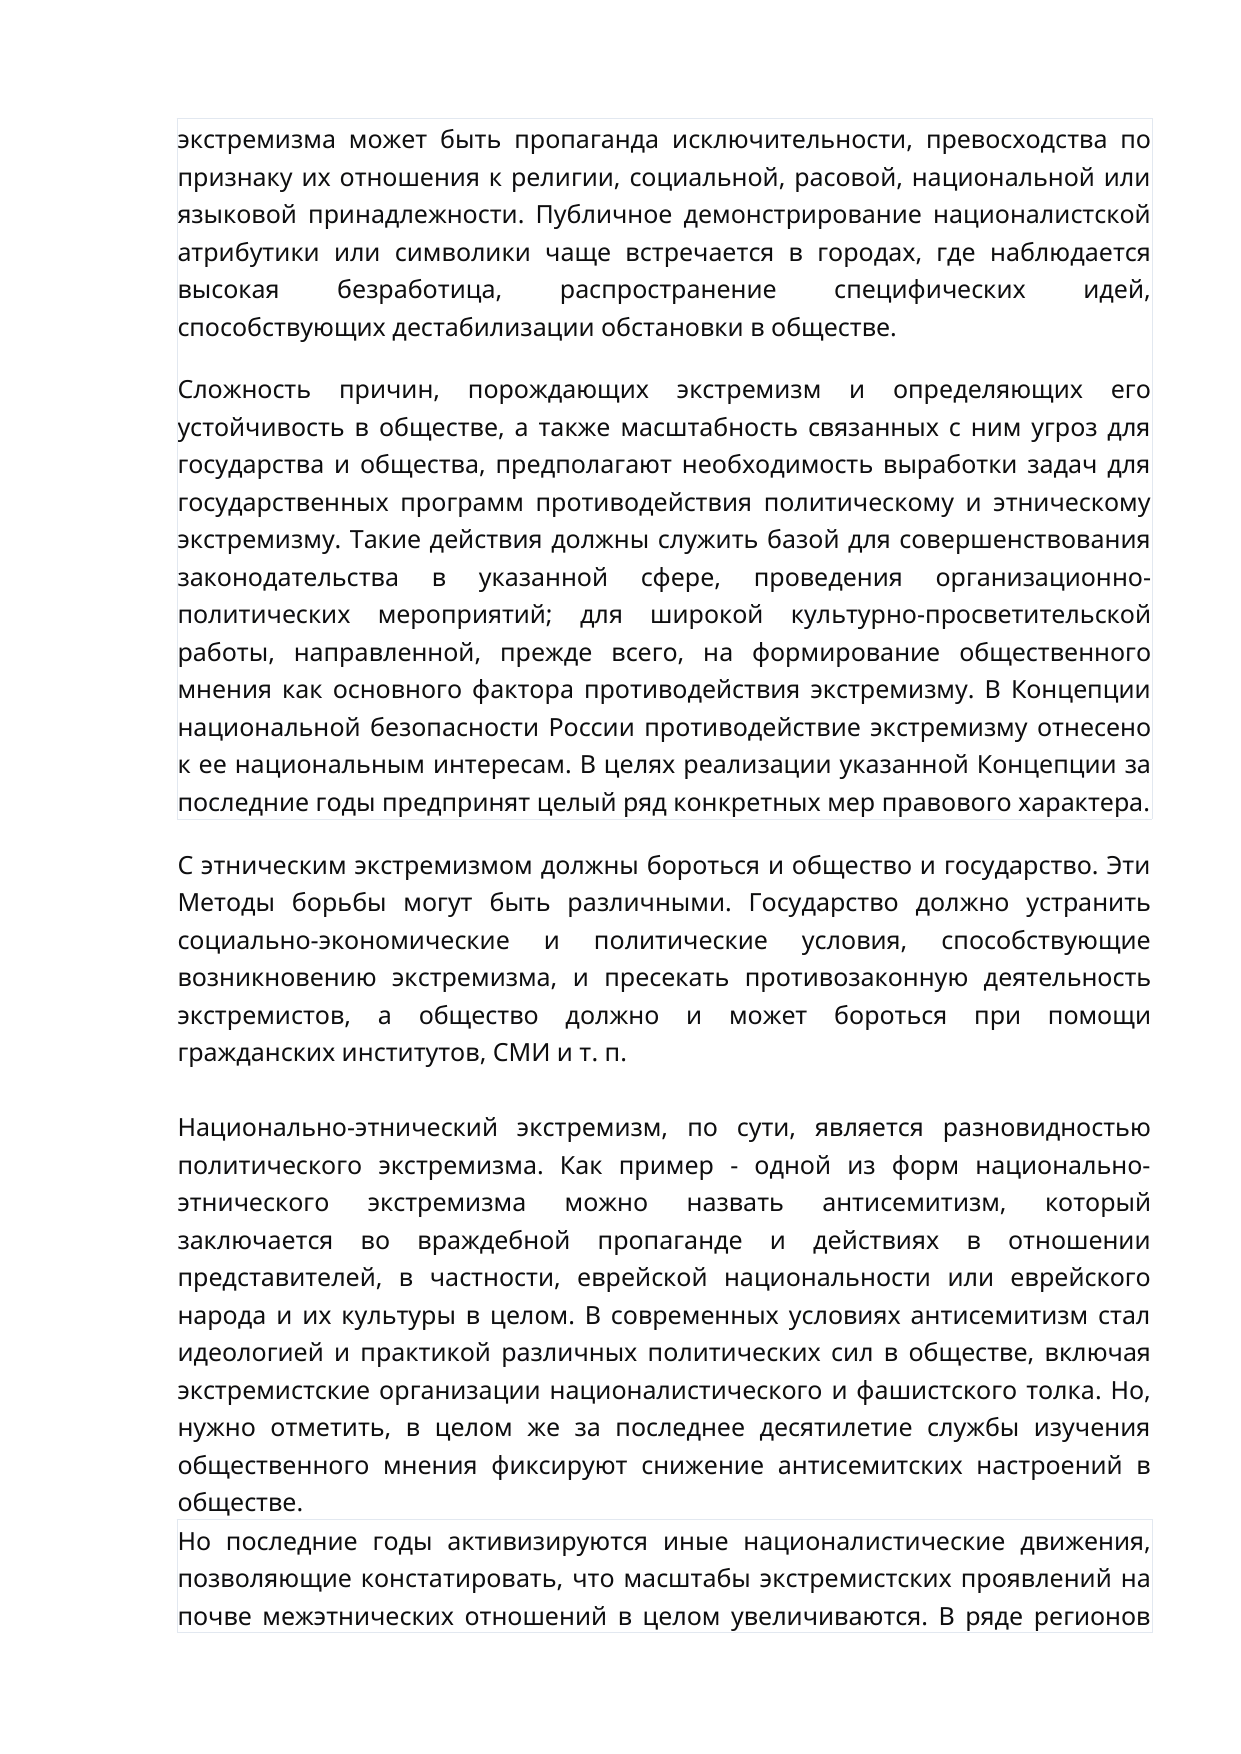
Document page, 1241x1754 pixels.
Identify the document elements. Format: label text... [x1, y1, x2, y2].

text Национально-этнический экстремизм, по сути, является разновидностью политического экстремизма. Как пример - одной из форм национально-этнического экстремизма можно назвать антисемитизм, который заключается во враждебной пропаганде и действиях в отношении представителей, в частности, еврейской национальности или еврейского народа и их культуры в целом. В современных условиях антисемитизм стал идеологией и практикой различных политических сил в обществе, включая экстремистские организации националистического и фашистского толка. Но, нужно отметить, в целом же за последнее десятилетие службы изучения общественного мнения фиксируют снижение антисемитских настроений в обществе. [177, 1107, 1152, 1519]
text С этническим экстремизмом должны бороться и общество и государство. Эти Методы борьбы могут быть различными. Государство должно устранить социально-экономические и политические условия, способствующие возникновению экстремизма, и пресекать противозаконную деятельность экстремистов, а общество должно и может бороться при помощи гражданских институтов, СМИ и т. п. [177, 844, 1152, 1069]
text Сложность причин, порождающих экстремизм и определяющих его устойчивость в обществе, а также масштабность связанных с ним угроз для государства и общества, предполагают необходимость выработки задач для государственных программ противодействия политическому и этническому экстремизму. Такие действия должны служить базой для совершенствования законодательства в указанной сфере, проведения организационно-политических мероприятий; для широкой культурно-просветительской работы, направленной, прежде всего, на формирование общественного мнения как основного фактора противодействия экстремизму. В Концепции национальной безопасности России противодействие экстремизму отнесено к ее национальным интересам. В целях реализации указанной Концепции за последние годы предпринят целый ряд конкретных мер правового характера. [178, 368, 1152, 819]
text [178, 1520, 1152, 1632]
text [178, 119, 1152, 344]
